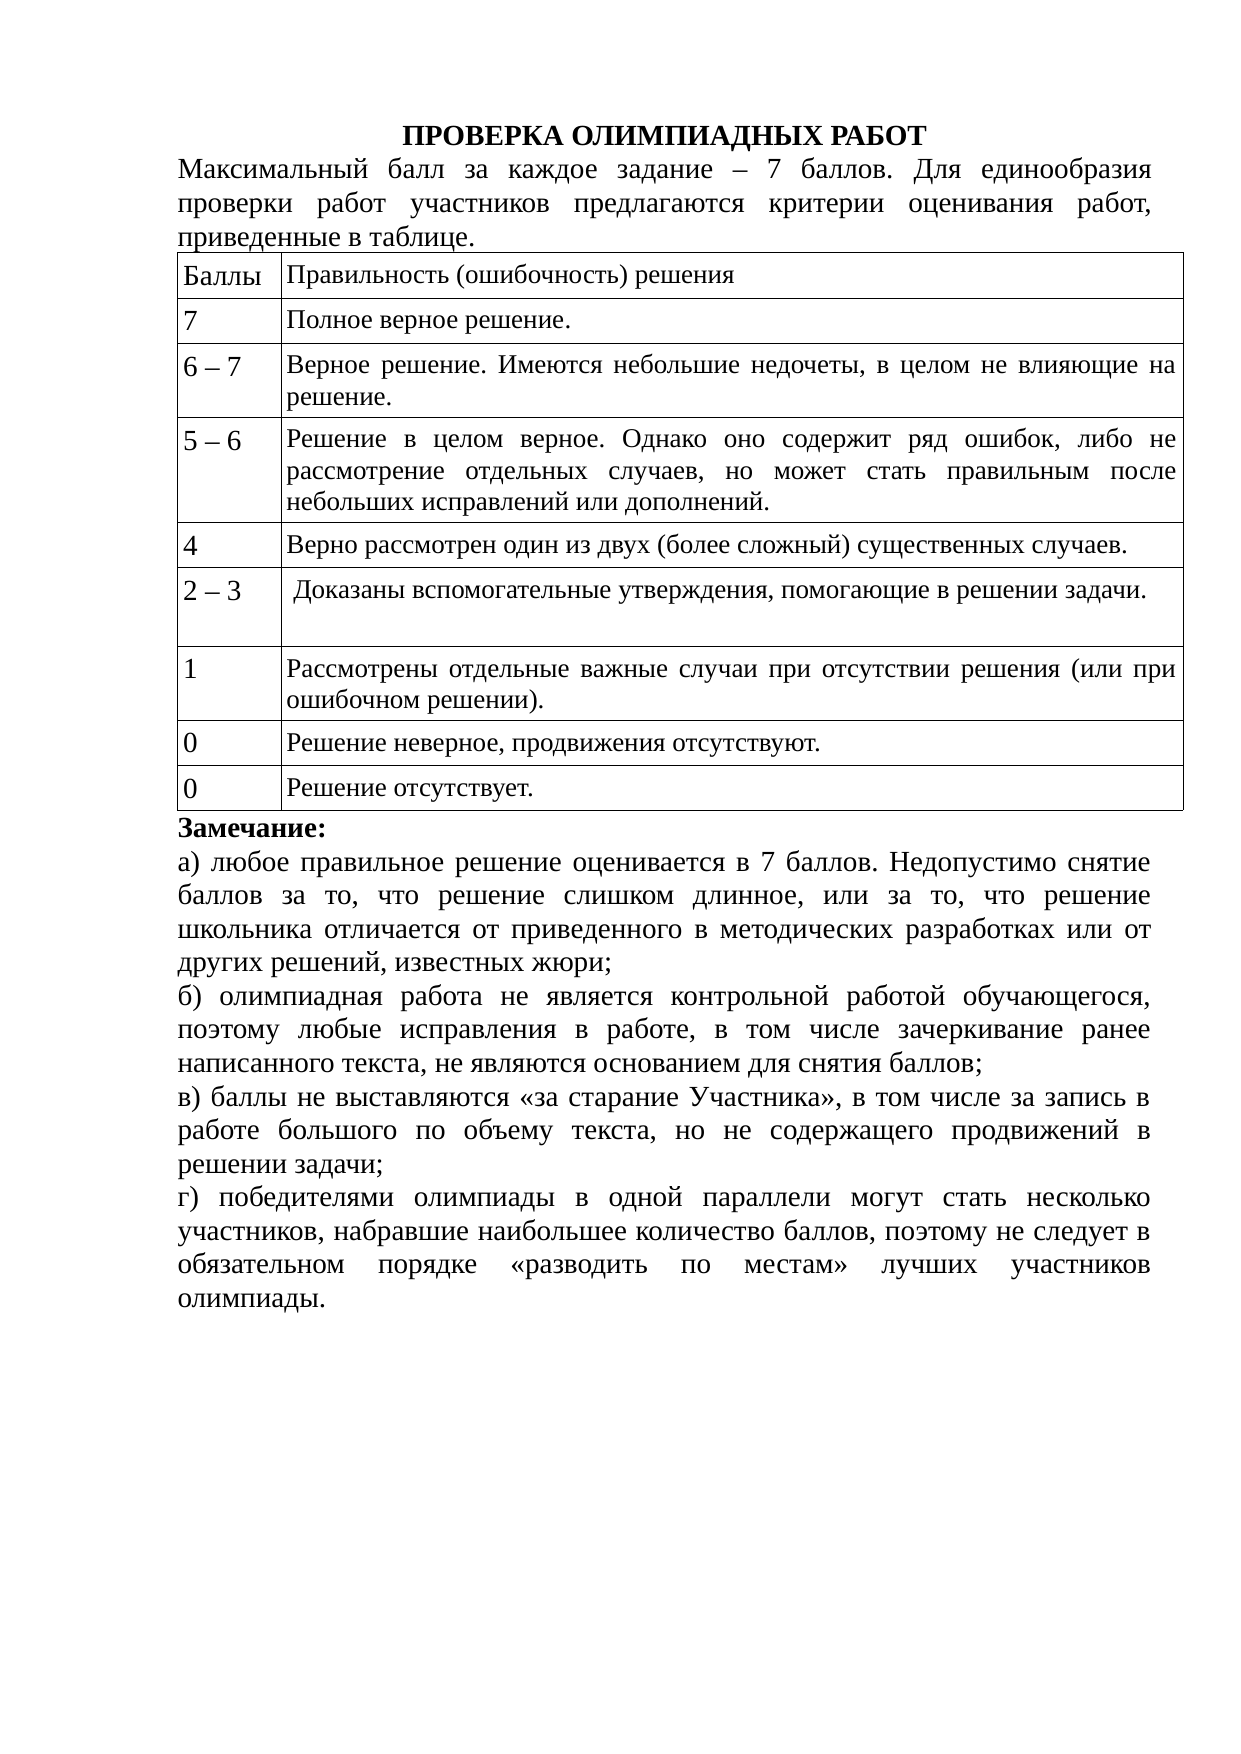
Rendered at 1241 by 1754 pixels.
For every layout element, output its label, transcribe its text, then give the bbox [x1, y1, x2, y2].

table_cell 6 – 7 [178, 344, 281, 417]
table_cell 4 [178, 523, 281, 567]
table_cell Решение в целом верное. Однако оно содержит ряд ошибок, либо не рассмотрение отдельных случаев, но может стать правильным после небольших исправлений или дополнений. [282, 418, 1183, 522]
table_cell Рассмотрены отдельные важные случаи при отсутствии решения (или при ошибочном решении). [282, 647, 1183, 720]
table_cell Решение отсутствует. [282, 766, 1183, 810]
table_cell Решение неверное, продвижения отсутствуют. [282, 721, 1183, 765]
table_cell 5 – 6 [178, 418, 281, 522]
table_cell 1 [178, 647, 281, 720]
table_cell 0 [178, 721, 281, 765]
table_cell Верное решение. Имеются небольшие недочеты, в целом не влияющие на решение. [282, 344, 1183, 417]
table_cell 0 [178, 766, 281, 810]
text б) олимпиадная работа не является контрольной работой обучающегося, поэтому любые исправления в работе, в том числе зачеркивание ранее написанного текста, не являются основанием для снятия баллов; [177, 978, 1152, 1079]
table_cell 2 – 3 [178, 568, 281, 646]
table_cell 7 [178, 299, 281, 343]
table_header Баллы [178, 253, 281, 297]
table_header Правильность (ошибочность) решения [282, 253, 1183, 297]
table_cell Верно рассмотрен один из двух (более сложный) существенных случаев. [282, 523, 1183, 567]
text ПРОВЕРКА ОЛИМПИАДНЫХ РАБОТ [177, 118, 1152, 152]
table_cell Доказаны вспомогательные утверждения, помогающие в решении задачи. [282, 568, 1183, 646]
table_cell Полное верное решение. [282, 299, 1183, 343]
text г) победителями олимпиады в одной параллели могут стать несколько участников, набравшие наибольшее количество баллов, поэтому не следует в обязательном порядке «разводить по местам» лучших участников олимпиады. [177, 1179, 1152, 1313]
text Замечание: [177, 811, 1152, 844]
text в) баллы не выставляются «за старание Участника», в том числе за запись в работе большого по объему текста, но не содержащего продвижений в решении задачи; [177, 1079, 1152, 1179]
text а) любое правильное решение оценивается в 7 баллов. Недопустимо снятие баллов за то, что решение слишком длинное, или за то, что решение школьника отличается от приведенного в методических разработках или от других решений, известных жюри; [177, 844, 1152, 978]
text Максимальный балл за каждое задание – 7 баллов. Для единообразия проверки работ участников предлагаются критерии оценивания работ, приведенные в таблице. [177, 152, 1152, 252]
